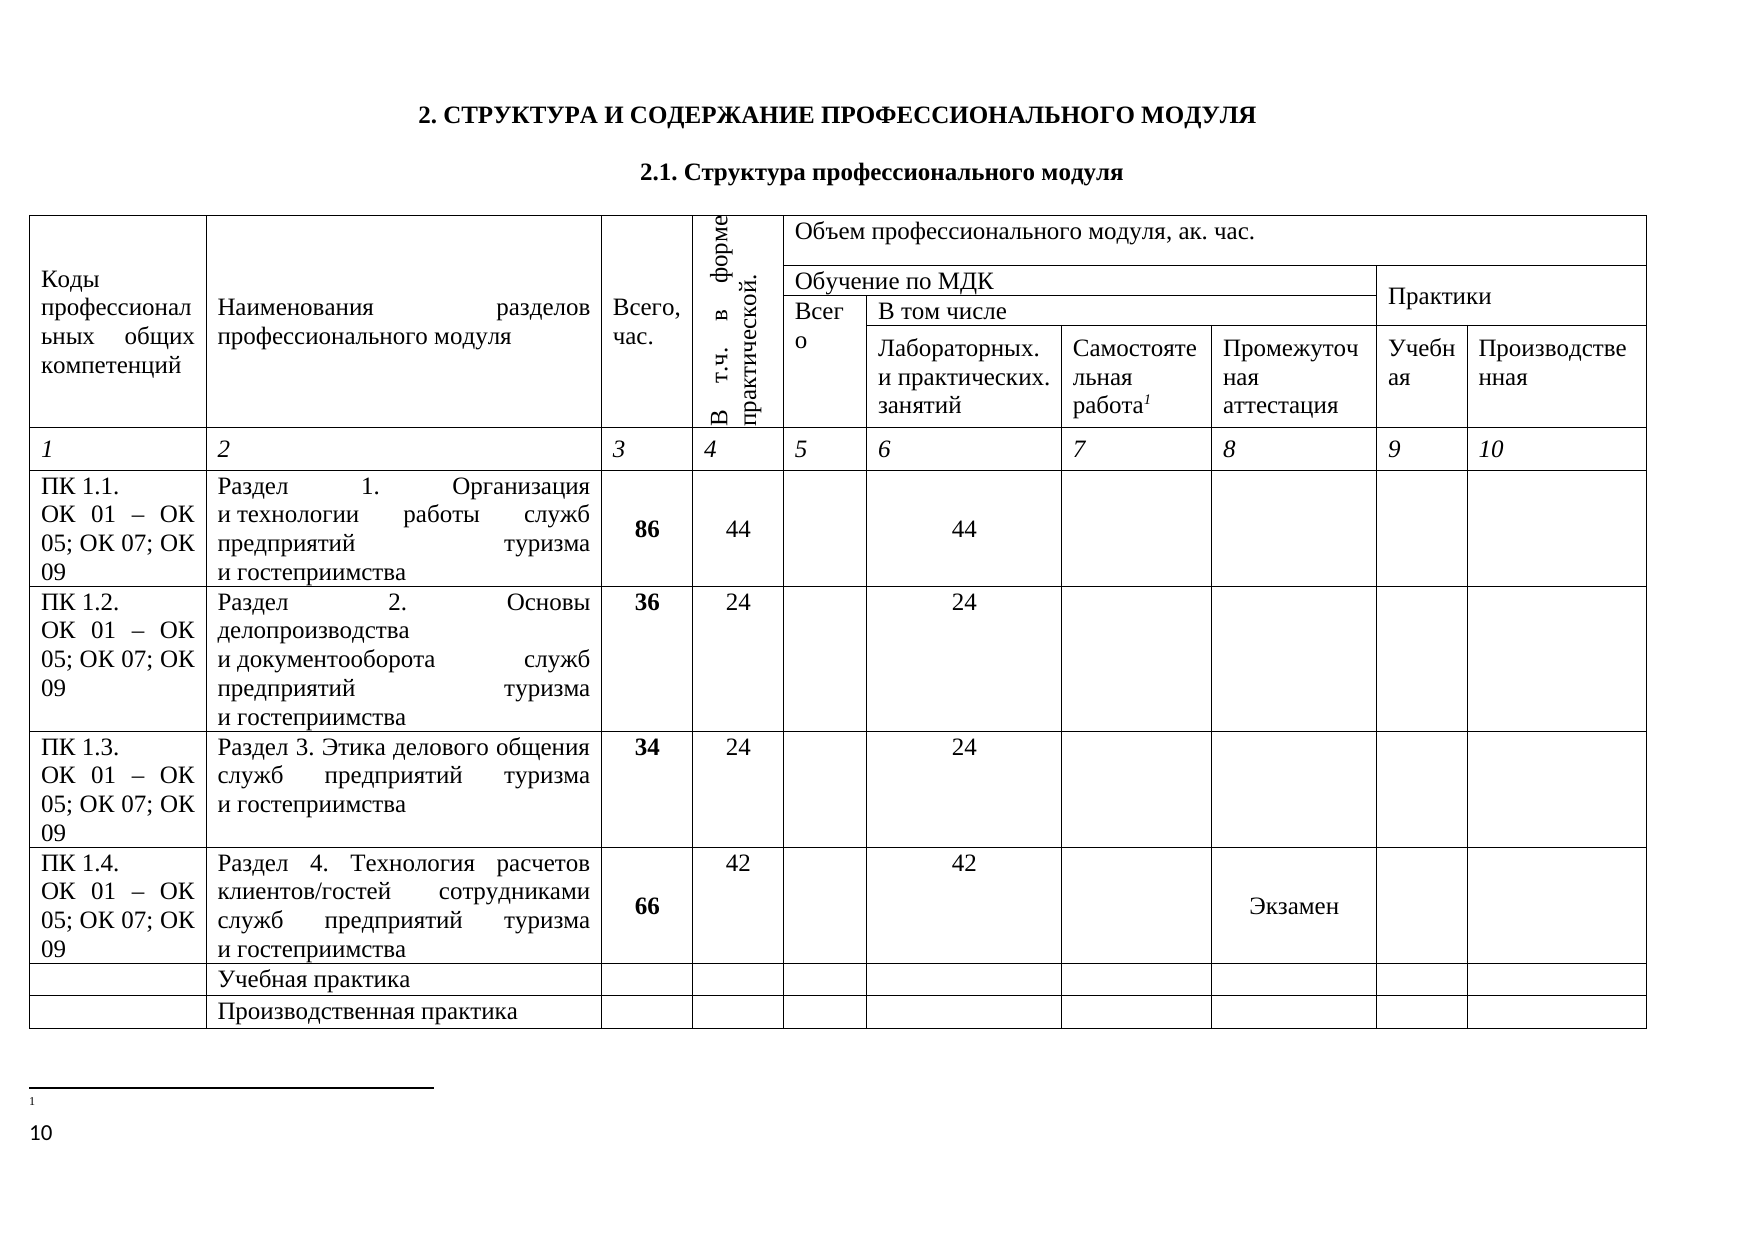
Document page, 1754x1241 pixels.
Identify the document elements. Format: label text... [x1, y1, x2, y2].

table_cell Обучение по МДК [784, 266, 1376, 295]
table_cell ПК 1.2. ОК 01 – ОК 05; ОК 07; ОК 09 [30, 587, 206, 731]
table_cell Самостоятельная работа [1062, 326, 1211, 427]
table_cell Раздел 4. Технология расчетов клиентов/гостей сотрудниками служб предприятий туризма и гостеприимства [207, 848, 601, 963]
table_cell 24 [693, 732, 783, 847]
table_cell [1212, 587, 1376, 731]
table_cell [1468, 964, 1646, 995]
table_cell [1468, 996, 1646, 1028]
table_cell 66 [602, 848, 692, 963]
table_cell [1212, 996, 1376, 1028]
table_cell 36 [602, 587, 692, 731]
table_cell [30, 964, 206, 995]
table_cell [1377, 848, 1467, 963]
table_cell Учебная [1377, 326, 1467, 427]
table_cell [1212, 471, 1376, 586]
table_cell [784, 587, 866, 731]
table_cell 10 [1468, 428, 1646, 470]
table_header Объем профессионального модуля, ак. час. [784, 216, 1646, 265]
table_cell [867, 996, 1061, 1028]
table_cell [1377, 471, 1467, 586]
table_cell Промежуточная аттестация [1212, 326, 1376, 427]
table_cell [602, 996, 692, 1028]
table_cell Раздел 2. Основы делопроизводства и документооборота служб предприятий туризма и гостеприимства [207, 587, 601, 731]
table_cell [1377, 732, 1467, 847]
table_cell [1062, 964, 1211, 995]
table_cell Производственная [1468, 326, 1646, 427]
table_cell [693, 996, 783, 1028]
table_cell [30, 996, 206, 1028]
table_cell 2 [207, 428, 601, 470]
table_cell 4 [693, 428, 783, 470]
table_cell Производственная практика [207, 996, 601, 1028]
text 2.1. Структура профессионального модуля [29, 157, 1646, 186]
table_cell [1377, 996, 1467, 1028]
table_cell 7 [1062, 428, 1211, 470]
table_cell 86 [602, 471, 692, 586]
table_cell ПК 1.3. ОК 01 – ОК 05; ОК 07; ОК 09 [30, 732, 206, 847]
table_cell Практики [1377, 266, 1646, 325]
table_cell 42 [867, 848, 1061, 963]
table_cell [602, 964, 692, 995]
table_cell 5 [784, 428, 866, 470]
table_cell 34 [602, 732, 692, 847]
table_cell Лабораторных. и практических. занятий [867, 326, 1061, 427]
table_cell [1468, 848, 1646, 963]
table_header В т.ч. в форме практической. подготовки [693, 216, 783, 427]
table_cell 8 [1212, 428, 1376, 470]
table_cell [1468, 587, 1646, 731]
table_cell [867, 964, 1061, 995]
text 2. Структура и содержание профессионального модуля [29, 100, 1646, 128]
table_cell [1212, 964, 1376, 995]
table_cell [1377, 964, 1467, 995]
table_cell Экзамен [1212, 848, 1376, 963]
table_cell 24 [693, 587, 783, 731]
table_cell 42 [693, 848, 783, 963]
table_cell [1212, 732, 1376, 847]
table_cell [1062, 996, 1211, 1028]
table_cell [1062, 587, 1211, 731]
table_cell 24 [867, 587, 1061, 731]
table_cell 3 [602, 428, 692, 470]
table_cell ПК 1.1. ОК 01 – ОК 05; ОК 07; ОК 09 [30, 471, 206, 586]
table_cell Учебная практика [207, 964, 601, 995]
table_cell [1377, 587, 1467, 731]
table_cell 9 [1377, 428, 1467, 470]
table_cell ПК 1.4. ОК 01 – ОК 05; ОК 07; ОК 09 [30, 848, 206, 963]
table_cell 44 [693, 471, 783, 586]
table_cell [784, 964, 866, 995]
table_cell [1468, 732, 1646, 847]
table_cell [784, 848, 866, 963]
table_cell Раздел 1. Организация и технологии работы служб предприятий туризма и гостеприимства [207, 471, 601, 586]
table_cell [693, 964, 783, 995]
table_cell В том числе [867, 296, 1376, 325]
table_cell [1062, 471, 1211, 586]
table_cell 24 [867, 732, 1061, 847]
table_cell Раздел 3. Этика делового общения служб предприятий туризма и гостеприимства [207, 732, 601, 847]
table_cell 44 [867, 471, 1061, 586]
table_cell 1 [30, 428, 206, 470]
table_cell [784, 732, 866, 847]
table_cell [1062, 848, 1211, 963]
table_cell [1062, 732, 1211, 847]
table_cell Всего [784, 296, 866, 427]
table_cell 6 [867, 428, 1061, 470]
table_header Коды профессиональных общих компетенций [30, 216, 206, 427]
table_cell [784, 996, 866, 1028]
table_header Всего, час. [602, 216, 692, 427]
table_cell [1468, 471, 1646, 586]
table_header Наименования разделов профессионального модуля [207, 216, 601, 427]
table_cell [784, 471, 866, 586]
